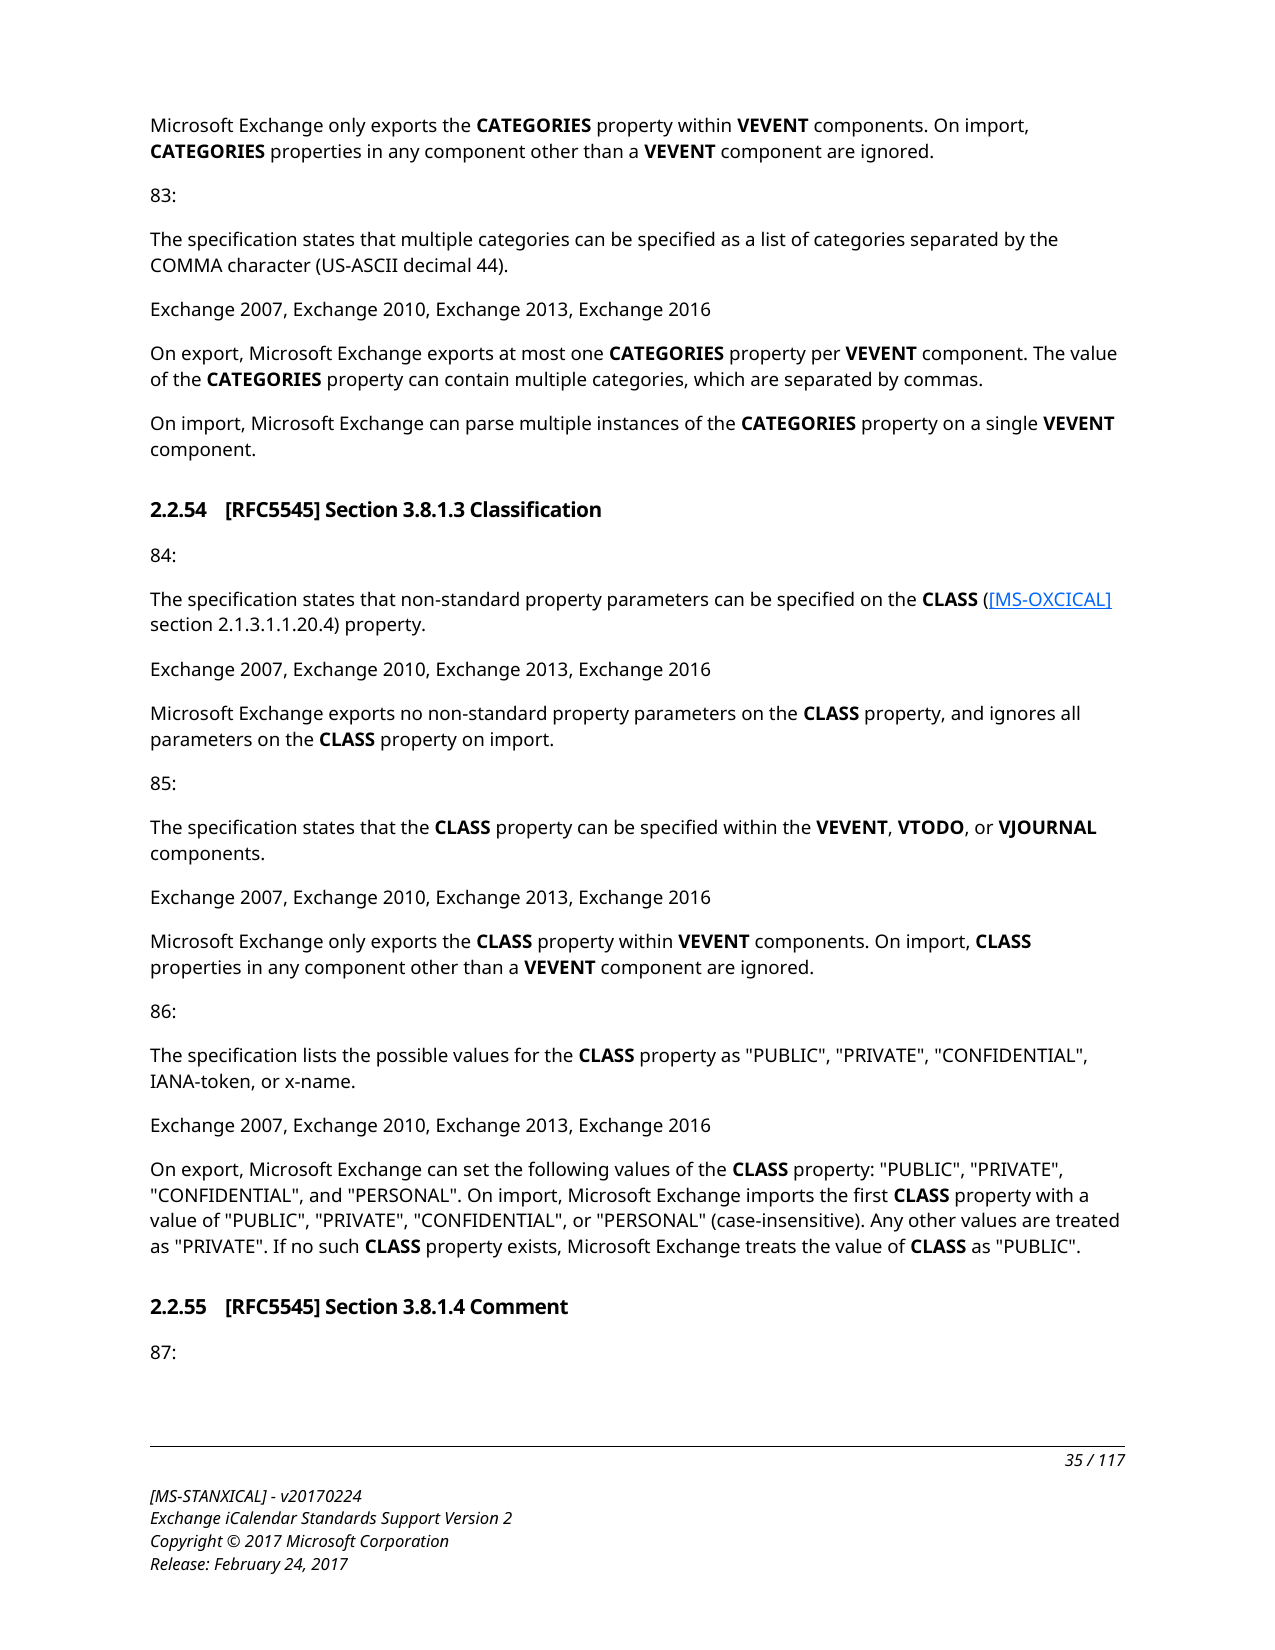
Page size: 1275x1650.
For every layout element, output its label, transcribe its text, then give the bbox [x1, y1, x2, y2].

text Microsoft Exchange only exports the CATEGORIES property within VEVENT components. On import, CATEGORIES properties in any component other than a VEVENT component are ignored. [150, 112, 1125, 163]
text Exchange 2007, Exchange 2010, Exchange 2013, Exchange 2016 [150, 296, 1125, 322]
text Exchange 2007, Exchange 2010, Exchange 2013, Exchange 2016 [150, 884, 1125, 910]
text Exchange 2007, Exchange 2010, Exchange 2013, Exchange 2016 [150, 656, 1125, 682]
text Microsoft Exchange exports no non-standard property parameters on the CLASS property, and ignores all parameters on the CLASS property on import. [150, 700, 1125, 751]
text Exchange 2007, Exchange 2010, Exchange 2013, Exchange 2016 [150, 1112, 1125, 1138]
subtitle [RFC5545] Section 3.8.1.4 Comment [150, 1292, 1125, 1320]
text The specification states that multiple categories can be specified as a list of categories separated by the COMMA character (US-ASCII decimal 44). [150, 227, 1125, 278]
text Microsoft Exchange only exports the CLASS property within VEVENT components. On import, CLASS properties in any component other than a VEVENT component are ignored. [150, 928, 1125, 979]
text The specification lists the possible values for the CLASS property as "PUBLIC", "PRIVATE", "CONFIDENTIAL", IANA-token, or x-name. [150, 1042, 1125, 1093]
text On export, Microsoft Exchange can set the following values of the CLASS property: "PUBLIC", "PRIVATE", "CONFIDENTIAL", and "PERSONAL". On import, Microsoft Exchange imports the first CLASS property with a value of "PUBLIC", "PRIVATE", "CONFIDENTIAL", or "PERSONAL" (case-insensitive). Any other values are treated as "PRIVATE". If no such CLASS property exists, Microsoft Exchange treats the value of CLASS as "PUBLIC". [150, 1157, 1125, 1259]
text The specification states that non-standard property parameters can be specified on the CLASS ([MS-OXCICAL] section 2.1.3.1.1.20.4) property. [150, 586, 1125, 637]
text On import, Microsoft Exchange can parse multiple instances of the CATEGORIES property on a single VEVENT component. [150, 410, 1125, 461]
text V0083: [150, 182, 1125, 208]
text On export, Microsoft Exchange exports at most one CATEGORIES property per VEVENT component. The value of the CATEGORIES property can contain multiple categories, which are separated by commas. [150, 341, 1125, 392]
text V0086: [150, 998, 1125, 1024]
text V0084: [150, 542, 1125, 567]
text The specification states that the CLASS property can be specified within the VEVENT, VTODO, or VJOURNAL components. [150, 814, 1125, 865]
subtitle [RFC5545] Section 3.8.1.3 Classification [150, 495, 1125, 523]
text V0087: [150, 1339, 1125, 1365]
text V0085: [150, 770, 1125, 796]
